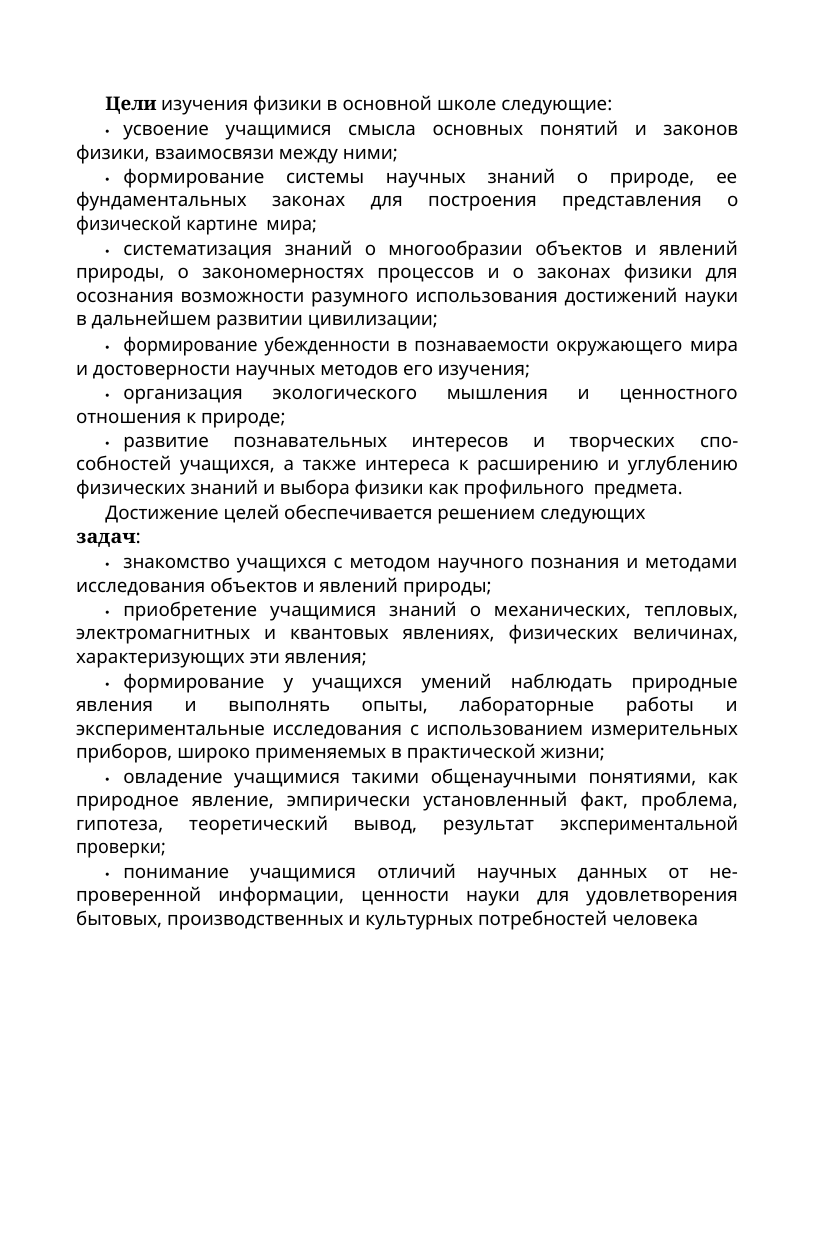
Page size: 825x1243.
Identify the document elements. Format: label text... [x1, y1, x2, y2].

list развитие познавательных интересов и творческих спо- собностей учащихся, а также интереса к расширению и углублению физических знаний и выбора физики как профильного предмета. [76, 429, 738, 500]
list приобретение учащимися знаний о механических, тепловых, электромагнитных и квантовых явлениях, физических величинах, характеризующих эти явления; [76, 598, 738, 669]
list организация экологического мышления и ценностного отношения к природе; [76, 380, 738, 428]
text Достижение целей обеспечивается решением следующих [105, 500, 748, 524]
text Цели изучения физики в основной школе следующие: [105, 91, 748, 115]
list систематизация знаний о многообразии объектов и явлений природы, о закономерностях процессов и о законах физики для осознания возможности разумного использования достижений науки в дальнейшем развитии цивилизации; [76, 236, 738, 331]
list формирование системы научных знаний о природе, ее фундаментальных законах для построения представления о физической картине мира; [76, 165, 738, 236]
list формирование у учащихся умений наблюдать природные явления и выполнять опыты, лабораторные работы и экспериментальные исследования с использованием измерительных приборов, широко применяемых в практической жизни; [76, 669, 738, 764]
list знакомство учащихся с методом научного познания и методами исследования объектов и явлений природы; [76, 549, 738, 597]
list понимание учащимися отличий научных данных от не- проверенной информации, ценности науки для удовлетворения бытовых, производственных и культурных потребностей человека [76, 860, 738, 931]
list формирование убежденности в познаваемости окружающего мира и достоверности научных методов его изучения; [76, 332, 738, 380]
list овладение учащимися такими общенаучными понятиями, как природное явление, эмпирически установленный факт, проблема, гипотеза, теоретический вывод, результат экспериментальной проверки; [76, 764, 738, 859]
subtitle задач: [76, 524, 748, 548]
list усвоение учащимися смысла основных понятий и законов физики, взаимосвязи между ними; [76, 116, 738, 164]
